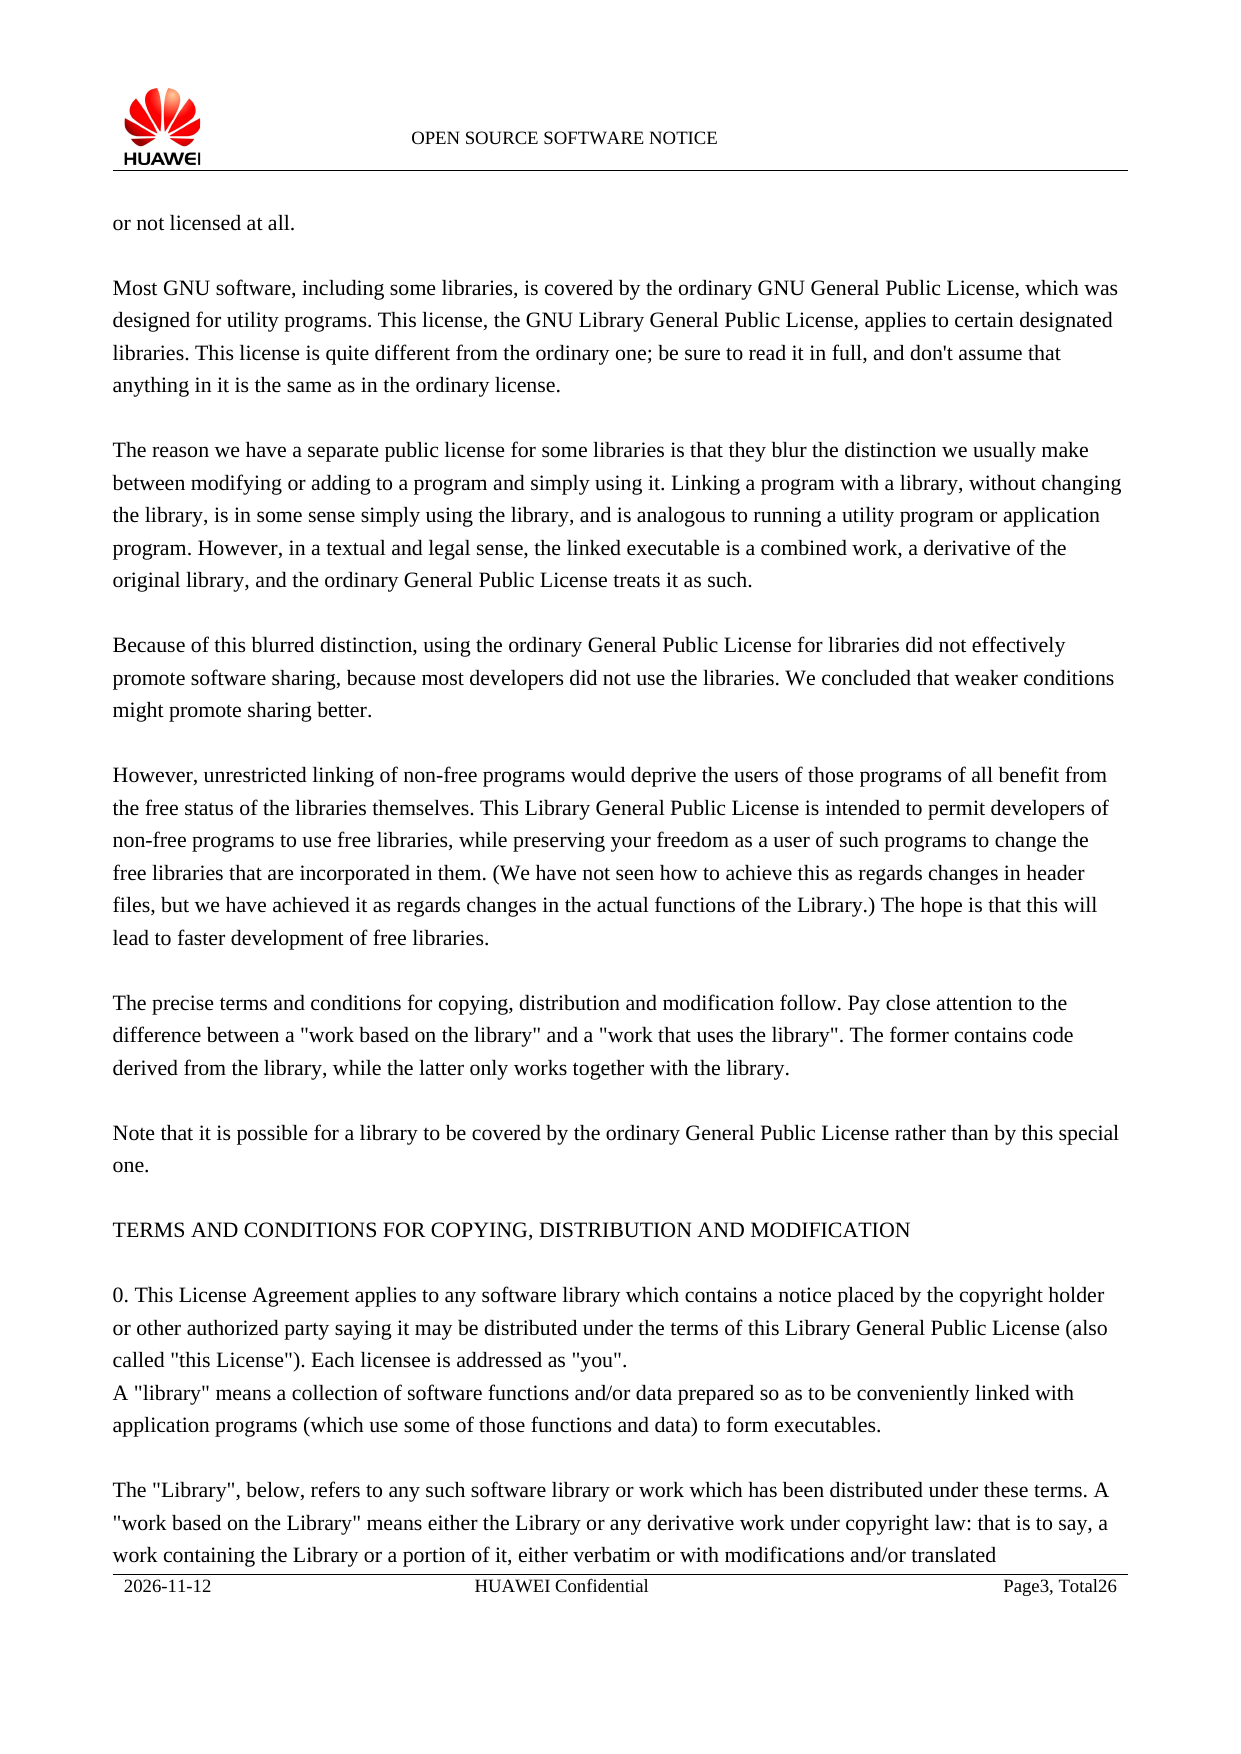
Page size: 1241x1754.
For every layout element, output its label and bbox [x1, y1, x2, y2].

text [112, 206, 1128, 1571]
picture [124, 88, 201, 165]
